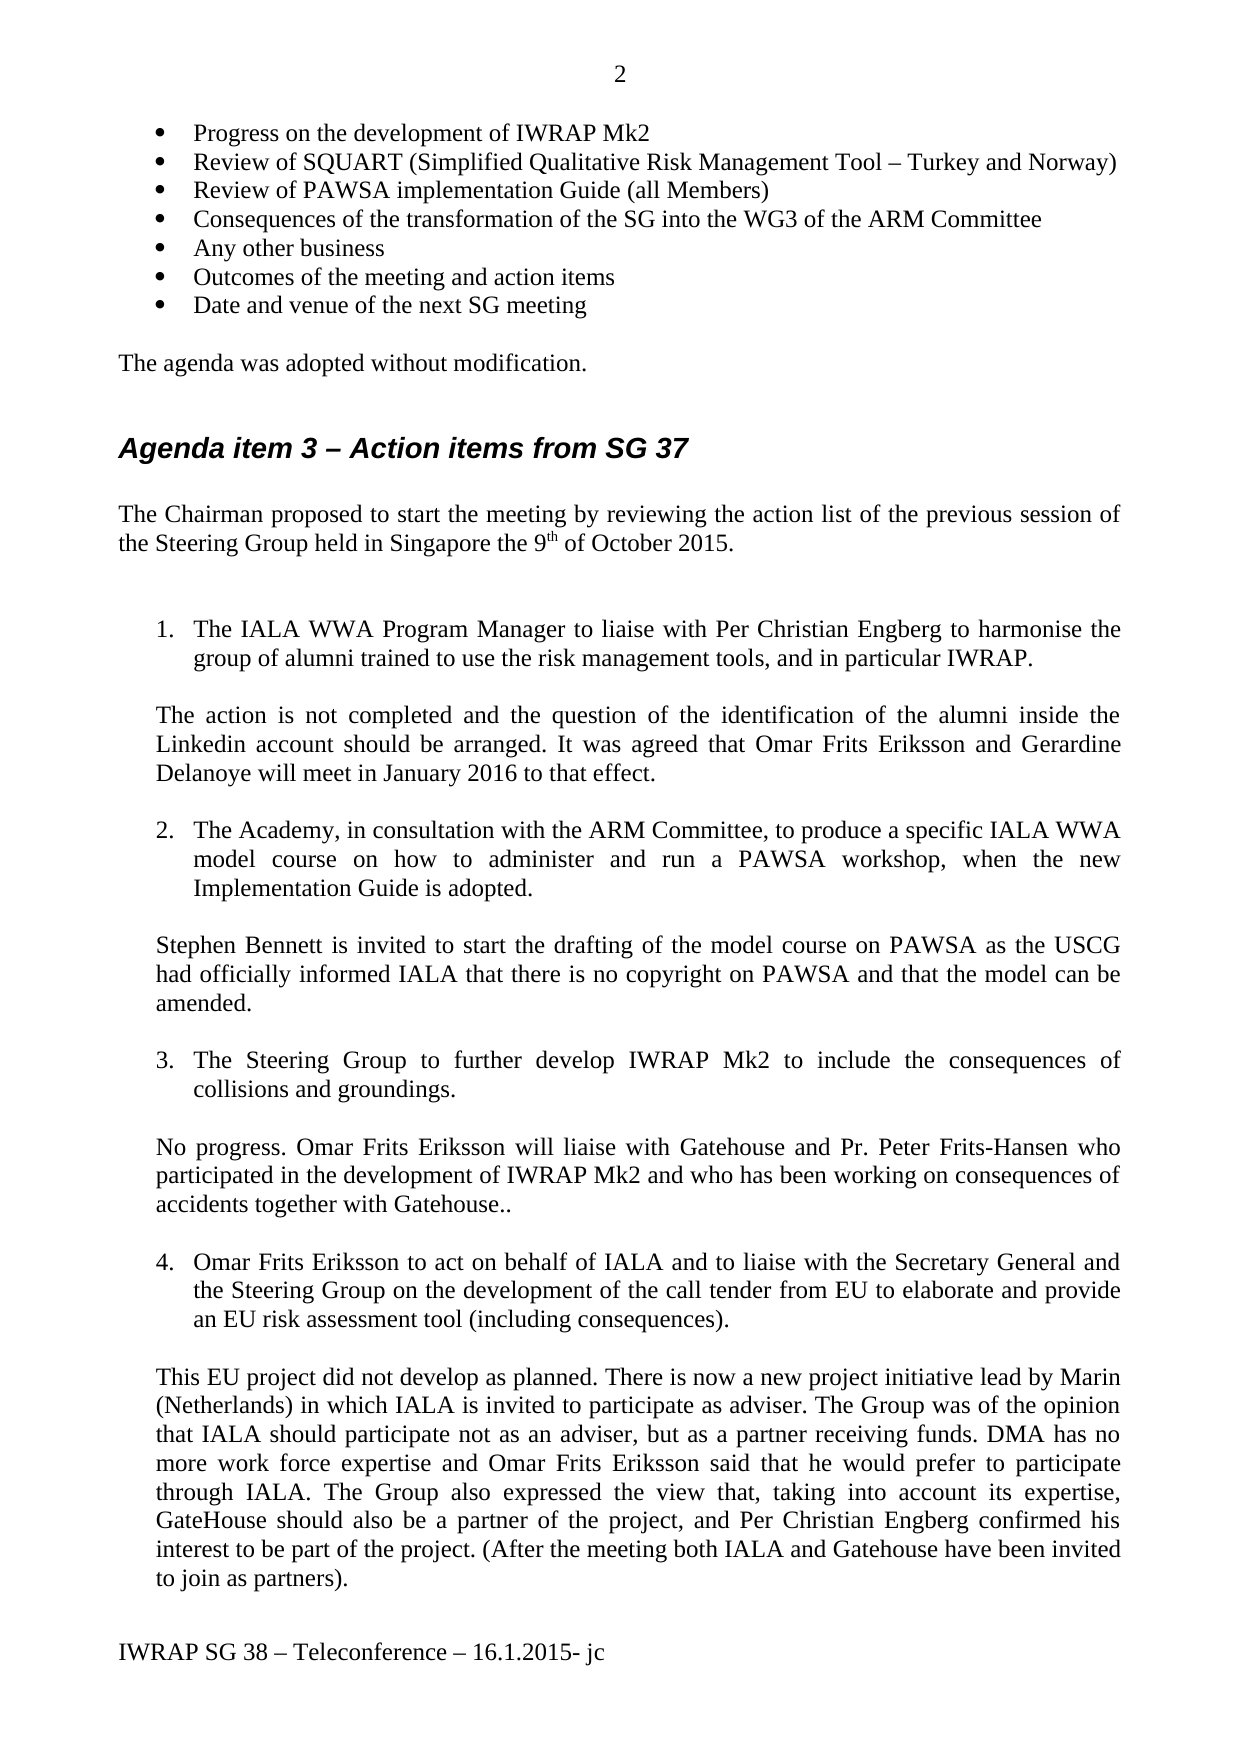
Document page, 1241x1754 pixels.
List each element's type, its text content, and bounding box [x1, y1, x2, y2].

list The Steering Group to further develop IWRAP Mk2 to include the consequences of collisions and groundings. [156, 1045, 1122, 1103]
list Review of SQUART (Simplified Qualitative Risk Management Tool – Turkey and Norway) [156, 147, 1122, 176]
text This EU project did not develop as planned. There is now a new project initiative lead by Marin (Netherlands) in which IALA is invited to participate as adviser. The Group was of the opinion that IALA should participate not as an adviser, but as a partner receiving funds. DMA has no more work force expertise and Omar Frits Eriksson said that he would prefer to participate through IALA. The Group also expressed the view that, taking into account its expertise, GateHouse should also be a partner of the project, and Per Christian Engberg confirmed his interest to be part of the project. (After the meeting both IALA and Gatehouse have been invited to join as partners). [156, 1362, 1122, 1592]
list Date and venue of the next SG meeting [156, 291, 1122, 319]
list Progress on the development of IWRAP Mk2 [156, 118, 1122, 147]
list Omar Frits Eriksson to act on behalf of IALA and to liaise with the Secretary General and the Steering Group on the development of the call tender from EU to elaborate and provide an EU risk assessment tool (including consequences). [156, 1247, 1122, 1333]
list Outcomes of the meeting and action items [156, 262, 1122, 291]
list The IALA WWA Program Manager to liaise with Per Christian Engberg to harmonise the group of alumni trained to use the risk management tools, and in particular IWRAP. [156, 614, 1122, 672]
text The agenda was adopted without modification. [118, 348, 1122, 377]
text The Chairman proposed to start the meeting by reviewing the action list of the previous session of the Steering Group held in Singapore the 9th of October 2015. [118, 499, 1122, 557]
list The Academy, in consultation with the ARM Committee, to produce a specific IALA WWA model course on how to administer and run a PAWSA workshop, when the new Implementation Guide is adopted. [156, 815, 1122, 902]
list Review of PAWSA implementation Guide (all Members) [156, 176, 1122, 204]
text The action is not completed and the question of the identification of the alumni inside the Linkedin account should be arranged. It was agreed that Omar Frits Eriksson and Gerardine Delanoye will meet in January 2016 to that effect. [156, 700, 1122, 787]
text No progress. Omar Frits Eriksson will liaise with Gatehouse and Pr. Peter Frits-Hansen who participated in the development of IWRAP Mk2 and who has been working on consequences of accidents together with Gatehouse.. [156, 1132, 1122, 1218]
list Consequences of the transformation of the SG into the WG3 of the ARM Committee [156, 204, 1122, 233]
subtitle Agenda item 3 – Action items from SG 37 [118, 431, 1122, 464]
text Stephen Bennett is invited to start the drafting of the model course on PAWSA as the USCG had officially informed IALA that there is no copyright on PAWSA and that the model can be amended. [156, 930, 1122, 1017]
list Any other business [156, 233, 1122, 262]
